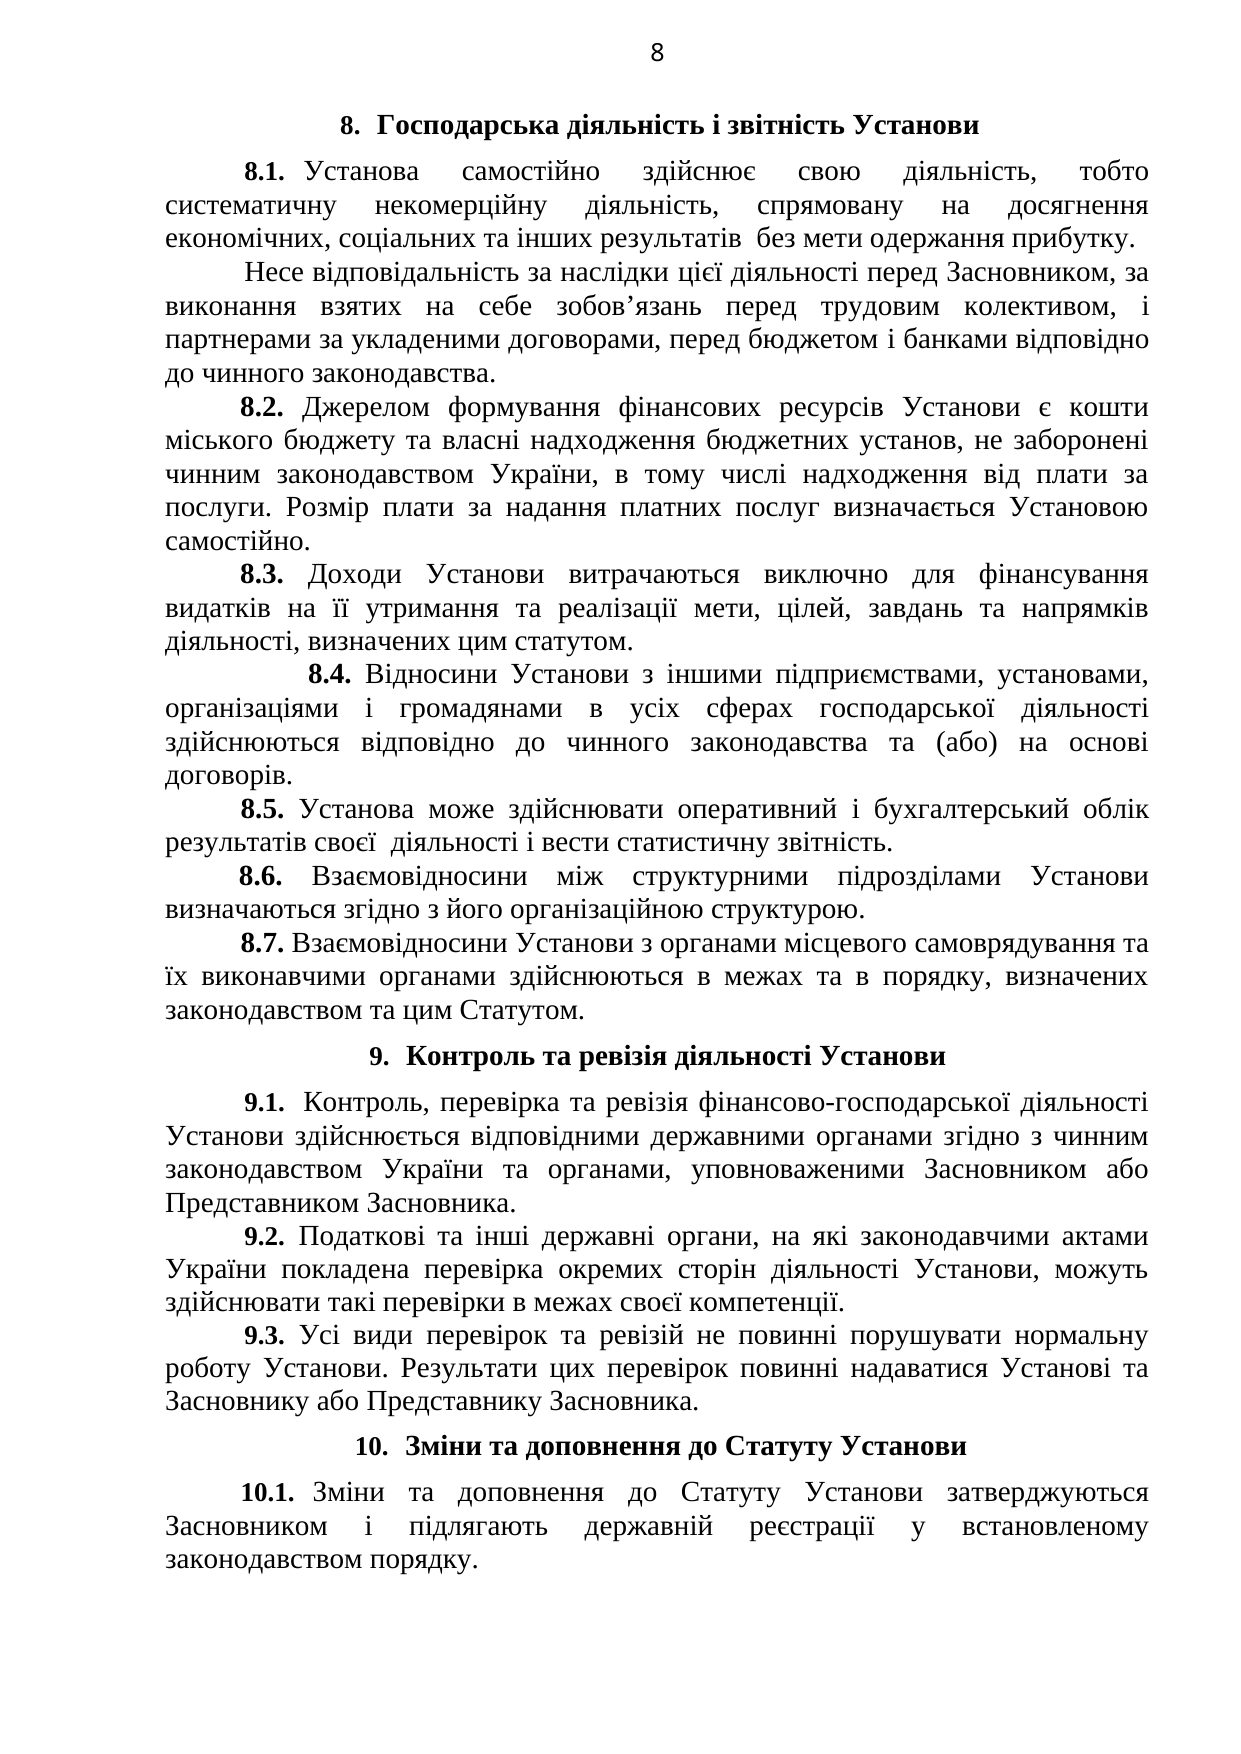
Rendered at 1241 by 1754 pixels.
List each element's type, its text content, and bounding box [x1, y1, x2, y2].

text 8.6. Взаємовідносини між структурними підрозділами Установи визначаються згідно з його організаційною структурою. [165, 858, 1149, 925]
list Установа самостійно здійснює свою діяльність, тобто систематичну некомерційну діяльність, спрямовану на досягнення економічних, соціальних та інших результатів без мети одержання прибутку. [165, 154, 1149, 254]
text 8.4. Відносини Установи з іншими підприємствами, установами, організаціями i громадянами в ycix сферах господарської діяльності здійснюються відповідно до чинного законодавства та (або) на основі договорів. [165, 657, 1149, 791]
text Несе відповідальність за наслідки цієї діяльності перед Засновником, за виконання взятих на себе зобов’язань перед трудовим колективом, i партнерами за укладеними договорами, перед бюджетом i банками відповідно до чинного законодавства. [165, 254, 1149, 389]
list Зміни та доповнення до Статуту Установи [354, 1434, 1149, 1461]
text 8.3. Доходи Установи витрачаються виключно для фінансування видатків на її утримання та реалізації мети, цілей, завдань та напрямків діяльності, визначених цим статутом. [165, 556, 1149, 657]
list Податкові та інші державні органи, на які законодавчими актами України покладена перевірка окремих сторін діяльності Установи, можуть здійснювати такі перевірки в межах своєї компетенції. [165, 1219, 1149, 1318]
list Зміни та доповнення до Статуту Установи затверджуються Засновником i підлягають державній реєстрації у встановленому законодавством порядку. [165, 1475, 1149, 1576]
list Господарська діяльність i звітність Установи [340, 113, 1149, 140]
text 8.5. Установа може здійснювати оперативний i бухгалтерський облік результатів своєї діяльності i вести статистичну звітність. [165, 791, 1149, 858]
text 8.2. Джерелом формування фінансових ресурсів Установи є кошти міського бюджету та власні надходження бюджетних установ, не заборонені чинним законодавством України, в тому числі надходження від плати за послуги. Розмір плати за надання платних послуг визначається Установою самостійно. [165, 389, 1149, 556]
text 8.7. Взаємовідносини Установи з органами місцевого самоврядування та їх виконавчими органами здійснюються в межах та в порядку, визначених законодавством та цим Статутом. [165, 925, 1149, 1026]
list Контроль, перевірка та ревізія фінансово-господарської діяльності Установи здійснюється відповідними державними органами згідно з чинним законодавством України та органами, уповноваженими Засновником або Представником Засновника. [165, 1084, 1149, 1219]
list Усі види перевірок та ревізій не повинні порушувати нормальну роботу Установи. Результати цих перевірок повинні надаватися Установі та Засновнику або Представнику Засновника. [165, 1318, 1149, 1417]
list Контроль та ревізія діяльності Установи [369, 1044, 1149, 1071]
